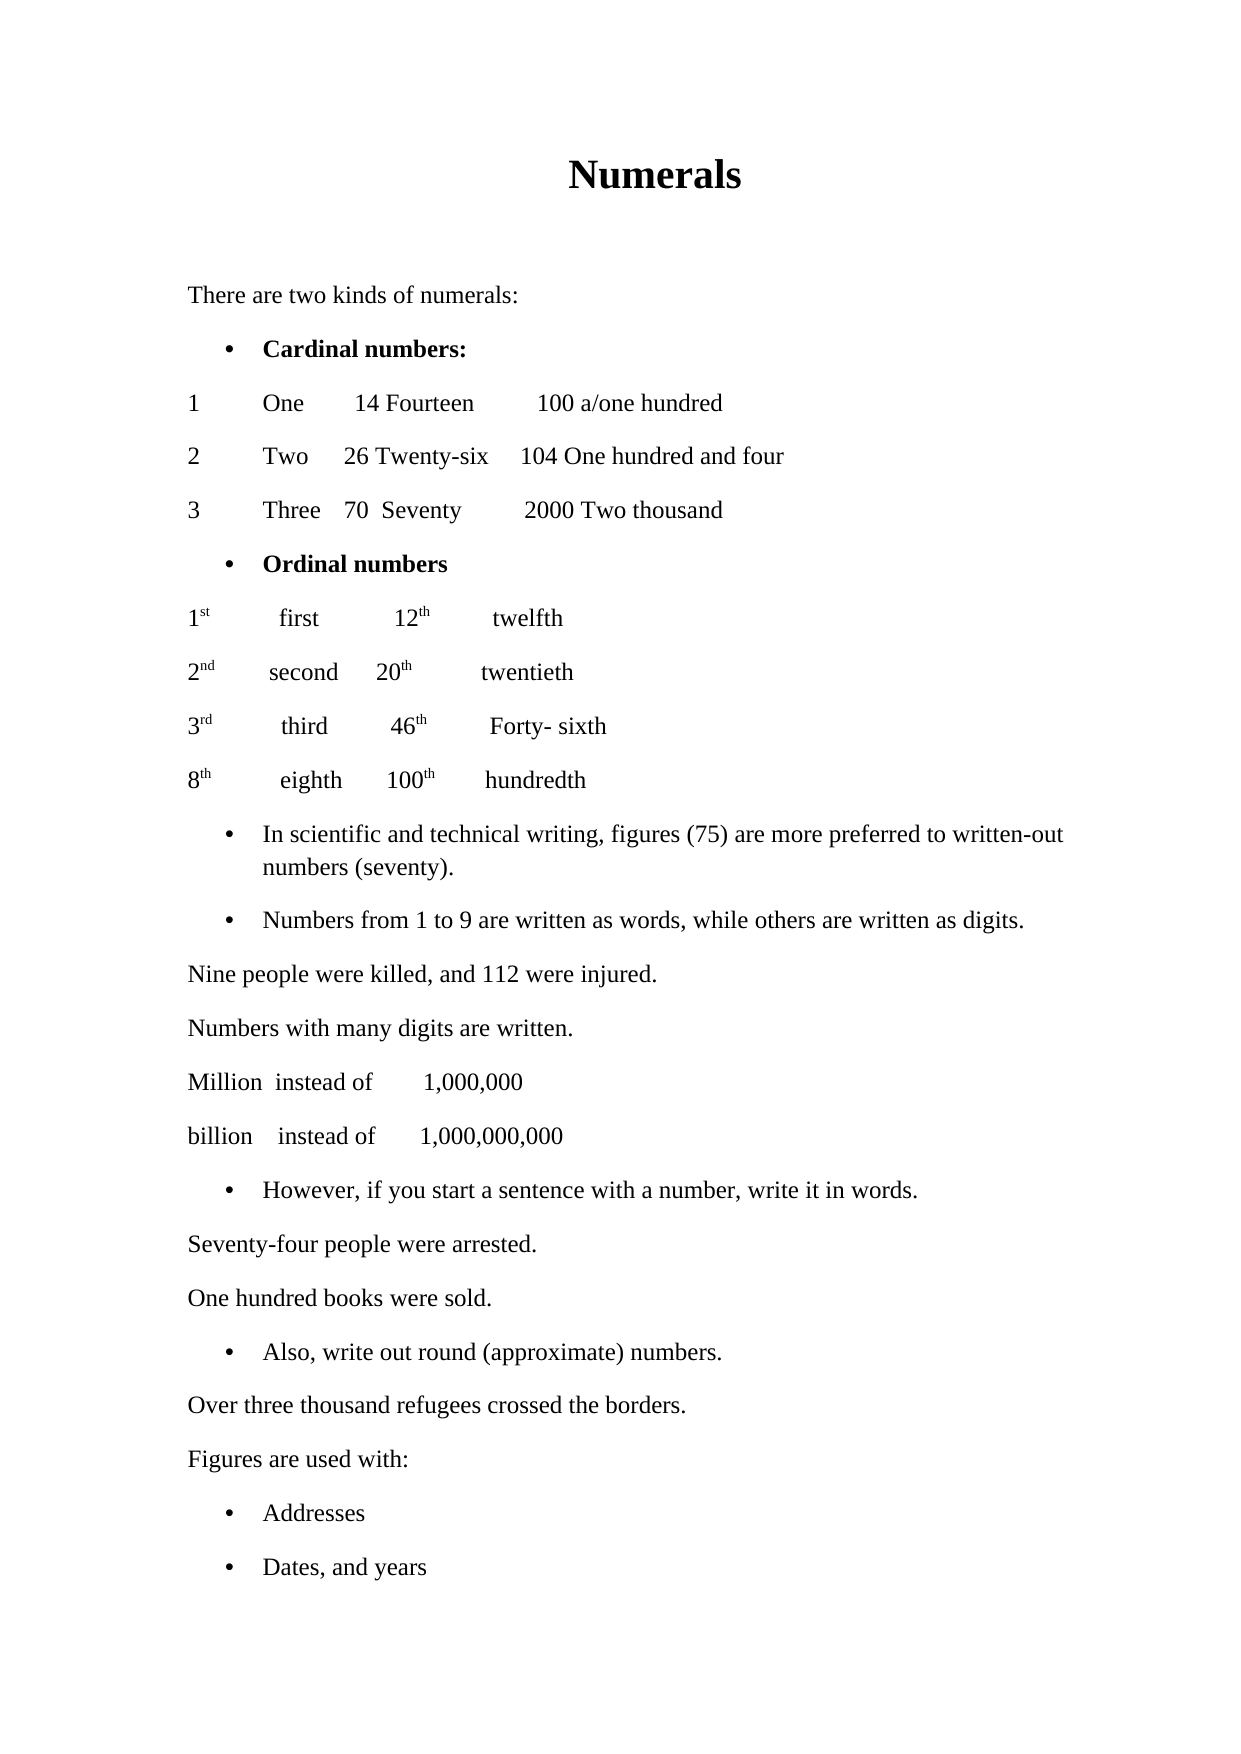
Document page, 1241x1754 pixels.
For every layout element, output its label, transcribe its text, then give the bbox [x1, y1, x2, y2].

list Addresses [225, 1498, 1122, 1527]
text Numbers with many digits are written. [187, 1013, 1122, 1042]
text One hundred books were sold. [187, 1283, 1122, 1311]
text Seventy-four people were arrested. [187, 1229, 1122, 1258]
text billion instead of 1,000,000,000 [187, 1121, 1122, 1150]
text 1st first 12th twelfth [187, 603, 1122, 632]
list One 14 Fourteen 100 a/one hundred [187, 388, 1122, 416]
text 2nd second 20th twentieth [187, 657, 1122, 686]
list Numbers from 1 to 9 are written as words, while others are written as digits. [225, 906, 1122, 934]
list Ordinal numbers [225, 549, 1122, 578]
text Nine people were killed, and 112 were injured. [187, 959, 1122, 988]
list In scientific and technical writing, figures (75) are more preferred to written-out numbers (seventy). [225, 818, 1122, 880]
list Two 26 Twenty-six 104 One hundred and four [187, 441, 1122, 470]
text 8th eighth 100th hundredth [187, 765, 1122, 793]
text Million instead of 1,000,000 [187, 1067, 1122, 1096]
text There are two kinds of numerals: [187, 280, 1122, 308]
list Also, write out round (approximate) numbers. [225, 1337, 1122, 1365]
list Cardinal numbers: [225, 334, 1122, 362]
text Over three thousand refugees crossed the borders. [187, 1391, 1122, 1419]
text Numerals [187, 150, 1122, 198]
text Figures are used with: [187, 1444, 1122, 1473]
list However, if you start a sentence with a number, write it in words. [225, 1175, 1122, 1204]
text 3rd third 46th Forty- sixth [187, 711, 1122, 739]
list Dates, and years [225, 1552, 1122, 1581]
list Three 70 Seventy 2000 Two thousand [187, 495, 1122, 524]
